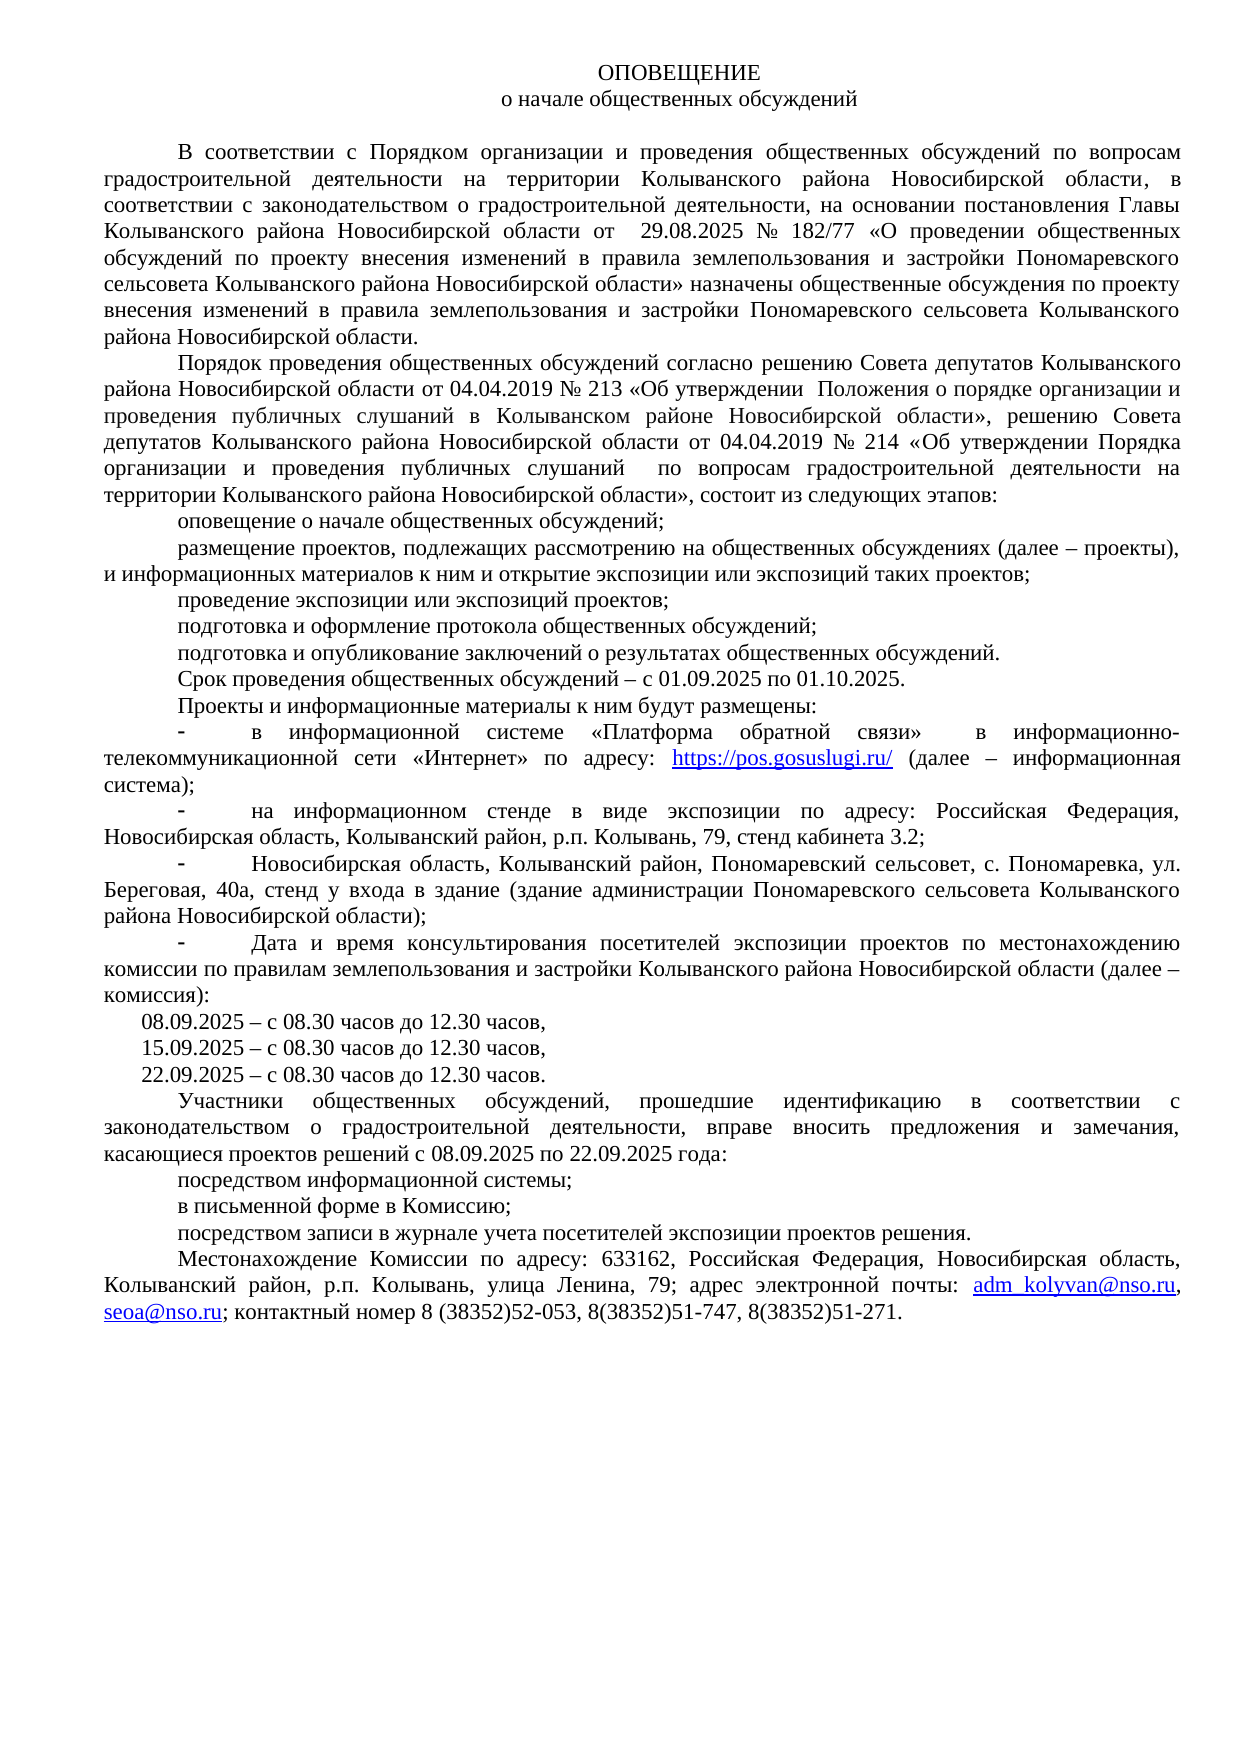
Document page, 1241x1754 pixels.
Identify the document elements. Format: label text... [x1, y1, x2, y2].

text В соответствии с Порядком организации и проведения общественных обсуждений по вопросам градостроительной деятельности на территории Колыванского района Новосибирской области, в соответствии с законодательством о градостроительной деятельности, на основании постановления Главы Колыванского района Новосибирской области от 29.08.2025 № 182/77 «О проведении общественных обсуждений по проекту внесения изменений в правила землепользования и застройки Пономаревского сельсовета Колыванского района Новосибирской области» назначены общественные обсуждения по проекту внесения изменений в правила землепользования и застройки Пономаревского сельсовета Колыванского района Новосибирской области. [103, 138, 1181, 349]
text Проекты и информационные материалы к ним будут размещены: [103, 692, 1181, 718]
text ОПОВЕЩЕНИЕ [103, 59, 1181, 86]
text Порядок проведения общественных обсуждений согласно решению Совета депутатов Колыванского района Новосибирской области от 04.04.2019 № 213 «Об утверждении Положения о порядке организации и проведения публичных слушаний в Колыванском районе Новосибирской области», решению Совета депутатов Колыванского района Новосибирской области от 04.04.2019 № 214 «Об утверждении Порядка организации и проведения публичных слушаний по вопросам градостроительной деятельности на территории Колыванского района Новосибирской области», состоит из следующих этапов: [103, 349, 1181, 507]
text о начале общественных обсуждений [103, 86, 1181, 112]
text посредством информационной системы; [103, 1166, 1181, 1192]
list в информационной системе «Платформа обратной связи» в информационно-телекоммуникационной сети «Интернет» по адресу: https://pos.gosuslugi.ru/ (далее – информационная система); [103, 718, 1181, 797]
list на информационном стенде в виде экспозиции по адресу: Российская Федерация, Новосибирская область, Колыванский район, р.п. Колывань, 79, стенд кабинета 3.2; [103, 797, 1181, 850]
text Участники общественных обсуждений, прошедшие идентификацию в соответствии с законодательством о градостроительной деятельности, вправе вносить предложения и замечания, касающиеся проектов решений с 08.09.2025 по 22.09.2025 года: [103, 1087, 1181, 1166]
list Новосибирская область, Колыванский район, Пономаревский сельсовет, с. Пономаревка, ул. Береговая, 40а, стенд у входа в здание (здание администрации Пономаревского сельсовета Колыванского района Новосибирской области); [103, 850, 1181, 929]
text оповещение о начале общественных обсуждений; [103, 507, 1181, 533]
list 22.09.2025 – с 08.30 часов до 12.30 часов. [141, 1061, 1181, 1087]
text Местонахождение Комиссии по адресу: 633162, Российская Федерация, Новосибирская область, Колыванский район, р.п. Колывань, улица Ленина, 79; адрес электронной почты: adm_kolyvan@nso.ru, seoa@nso.ru; контактный номер 8 (38352)52-053, 8(38352)51-747, 8(38352)51-271. [103, 1245, 1181, 1324]
list 15.09.2025 – с 08.30 часов до 12.30 часов, [141, 1034, 1181, 1061]
text посредством записи в журнале учета посетителей экспозиции проектов решения. [103, 1219, 1181, 1245]
text размещение проектов, подлежащих рассмотрению на общественных обсуждениях (далее – проекты), и информационных материалов к ним и открытие экспозиции или экспозиций таких проектов; [103, 533, 1181, 586]
text подготовка и оформление протокола общественных обсуждений; [103, 613, 1181, 639]
text проведение экспозиции или экспозиций проектов; [103, 586, 1181, 613]
text Срок проведения общественных обсуждений – с 01.09.2025 по 01.10.2025. [103, 665, 1181, 692]
list Дата и время консультирования посетителей экспозиции проектов по местонахождению комиссии по правилам землепользования и застройки Колыванского района Новосибирской области (далее – комиссия): [103, 929, 1181, 1008]
text в письменной форме в Комиссию; [103, 1192, 1181, 1219]
list 08.09.2025 – с 08.30 часов до 12.30 часов, [141, 1008, 1181, 1034]
text подготовка и опубликование заключений о результатах общественных обсуждений. [103, 639, 1181, 665]
